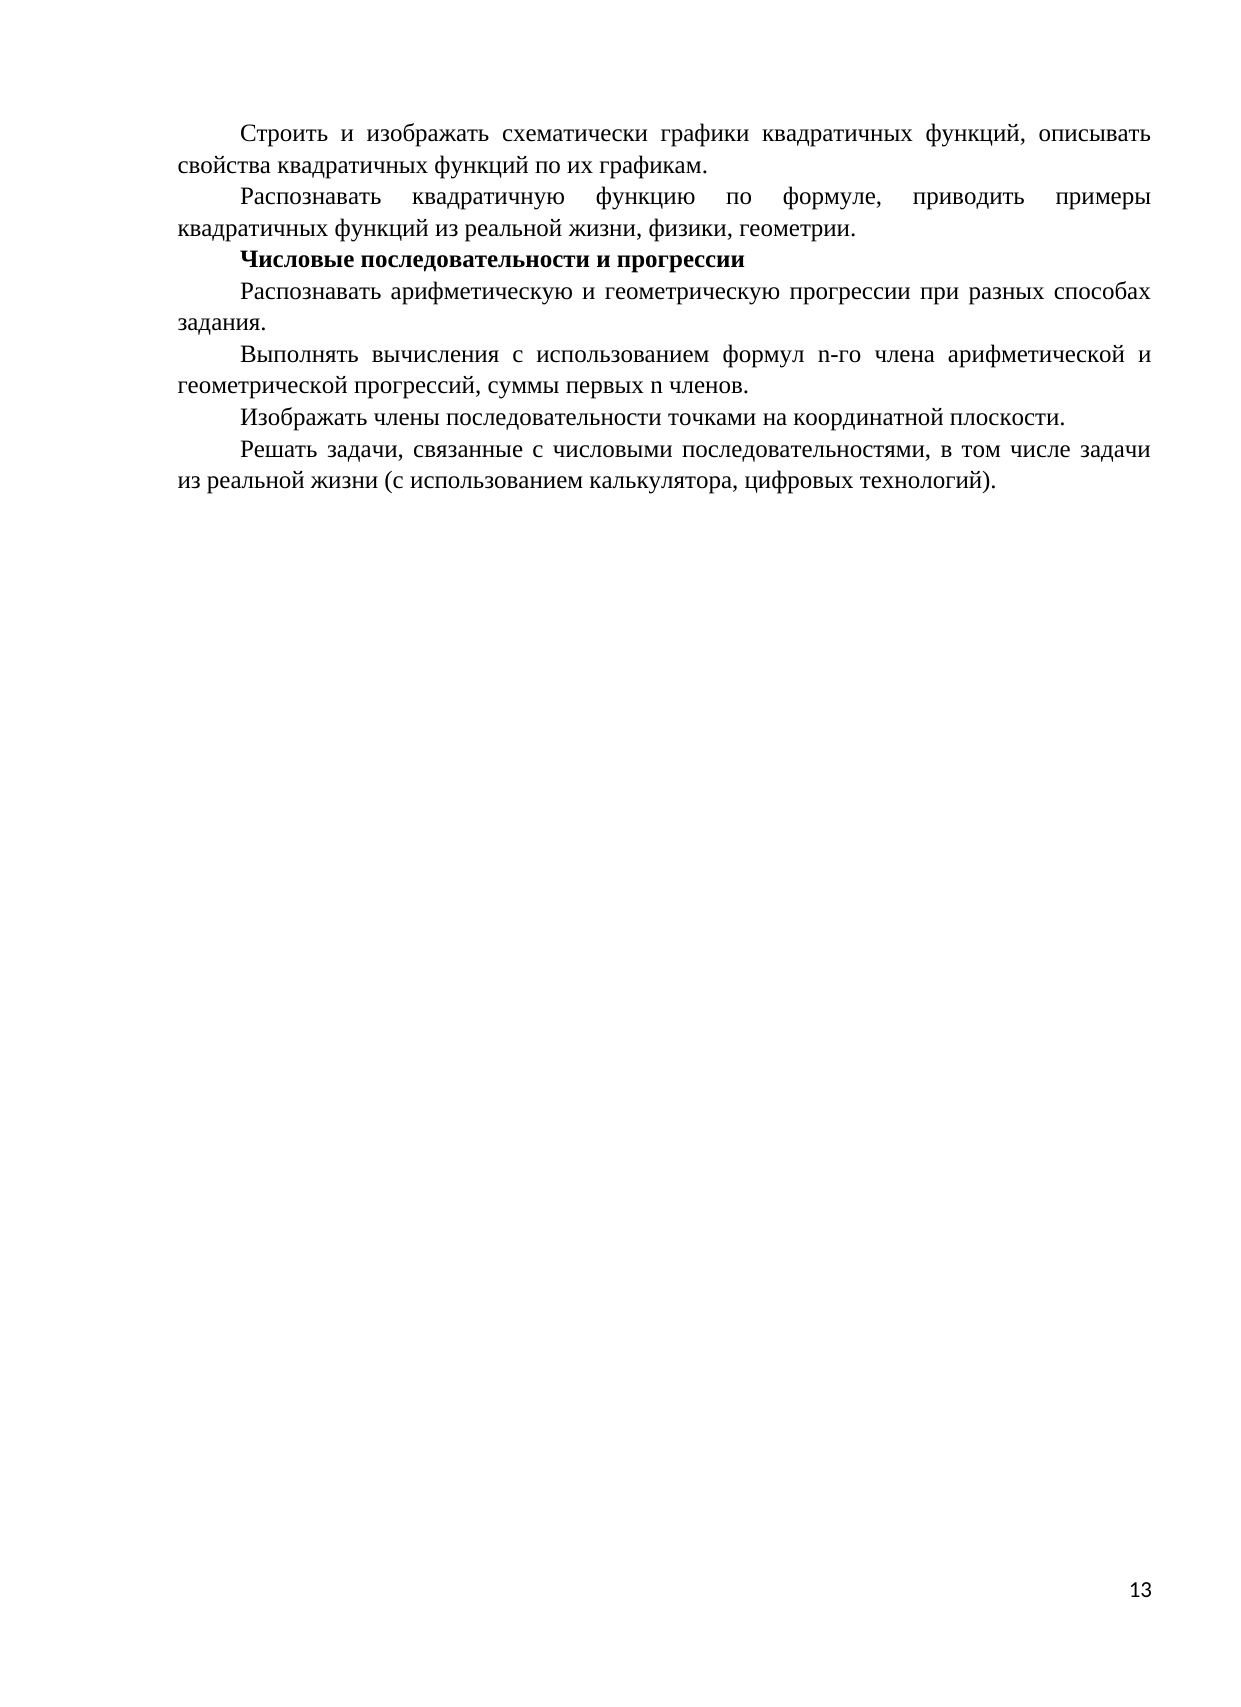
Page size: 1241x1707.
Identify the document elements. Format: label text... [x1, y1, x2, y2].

text Выполнять вычисления с использованием формул n-го члена арифметической и геометрической прогрессий, суммы первых n членов. [177, 339, 1152, 399]
text Распознавать квадратичную функцию по формуле, приводить примеры квадратичных функций из реальной жизни, физики, геометрии. [177, 181, 1152, 242]
text Изображать члены последовательности точками на координатной плоскости. [177, 402, 1152, 431]
text Строить и изображать схематически графики квадратичных функций, описывать свойства квадратичных функций по их графикам. [177, 118, 1152, 178]
text Распознавать арифметическую и геометрическую прогрессии при разных способах задания. [177, 276, 1152, 336]
text Числовые последовательности и прогрессии [177, 244, 1152, 273]
text Решать задачи, связанные с числовыми последовательностями, в том числе задачи из реальной жизни (с использованием калькулятора, цифровых технологий). [177, 434, 1152, 494]
